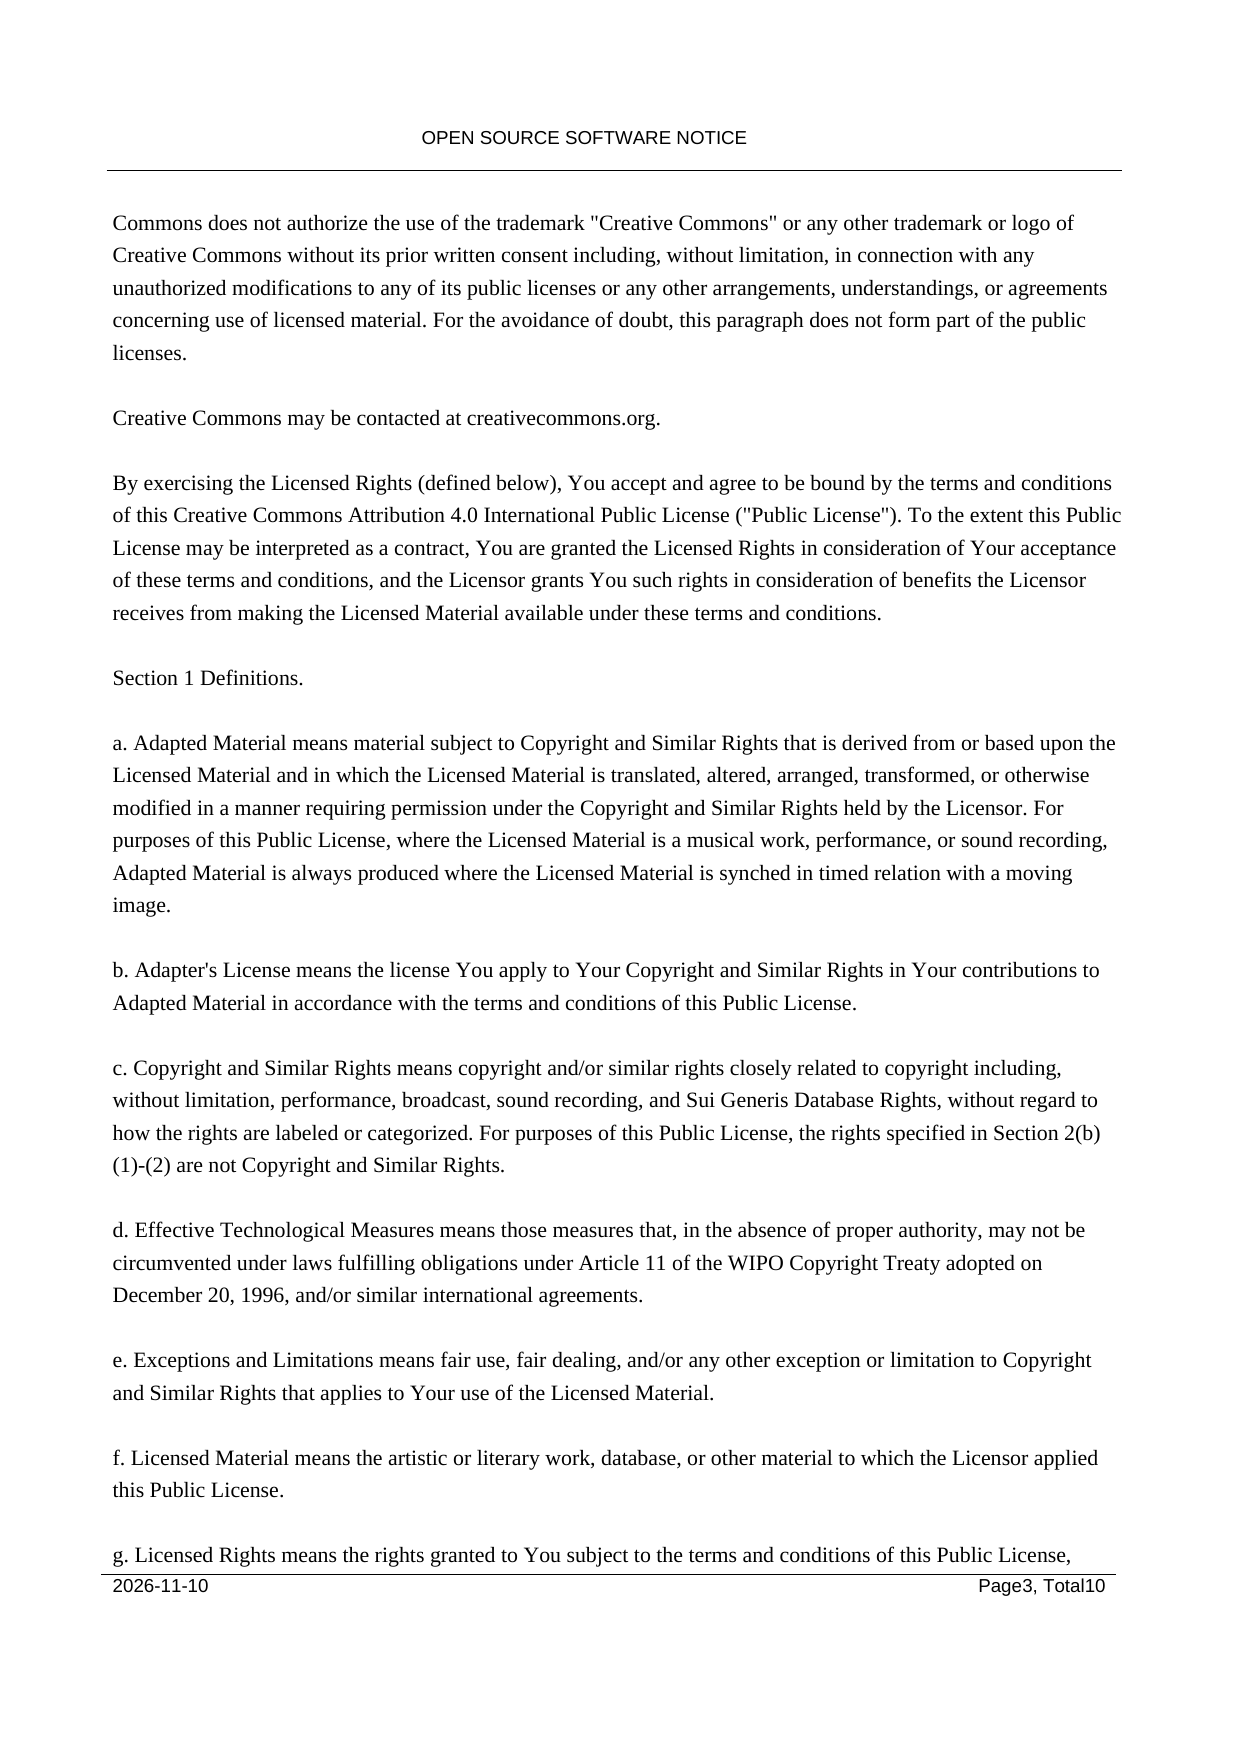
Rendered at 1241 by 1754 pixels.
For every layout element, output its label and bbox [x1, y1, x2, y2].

text [112, 206, 1128, 1571]
